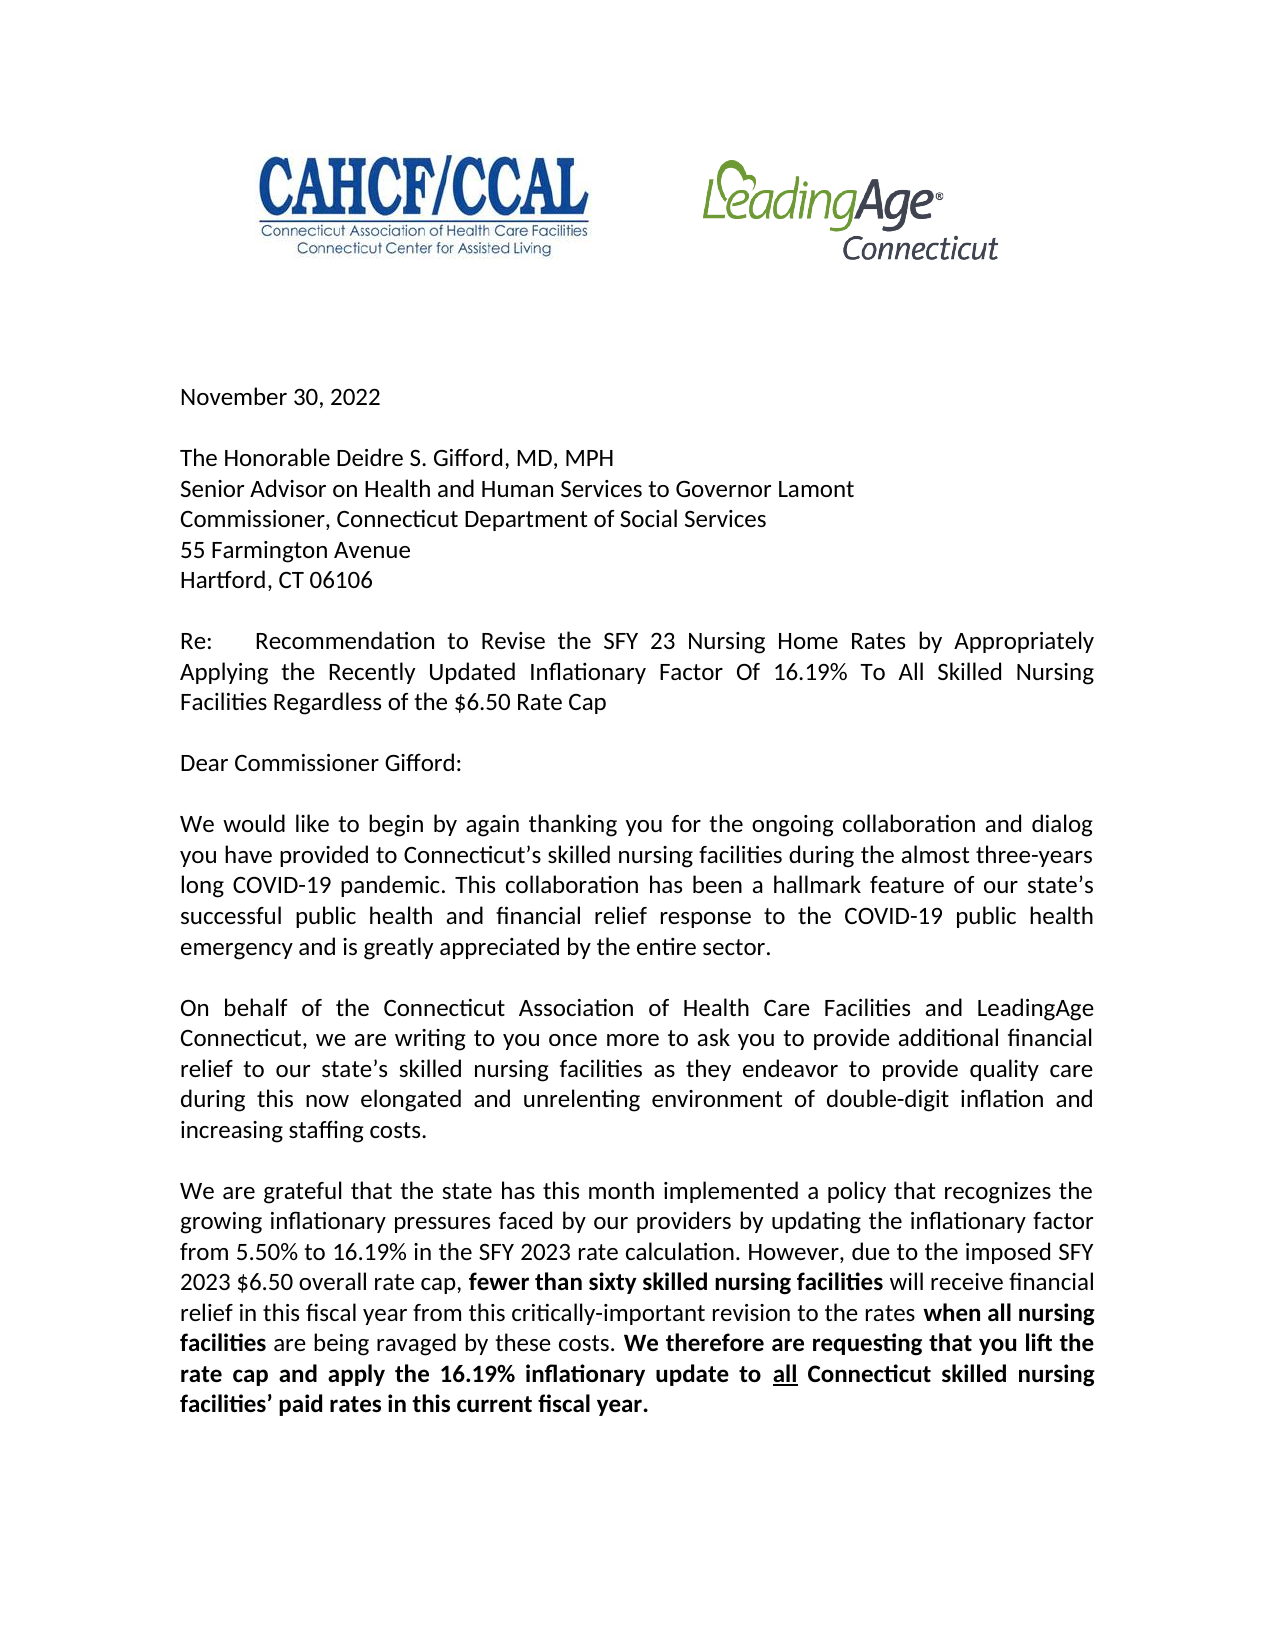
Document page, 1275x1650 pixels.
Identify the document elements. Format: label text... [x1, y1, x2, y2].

text On behalf of the Connecticut Association of Health Care Facilities and LeadingAge Connecticut, we are writing to you once more to ask you to provide additional financial relief to our state’s skilled nursing facilities as they endeavor to provide quality care during this now elongated and unrelenting environment of double-digit inflation and increasing staffing costs. [180, 992, 1095, 1144]
text 55 Farmington Avenue [180, 534, 1095, 564]
picture [255, 150, 595, 260]
text November 30, 2022 [180, 381, 1095, 412]
text The Honorable Deidre S. Gifford, MD, MPH [180, 442, 1095, 473]
text We would like to begin by again thanking you for the ongoing collaboration and dialog you have provided to Connecticut’s skilled nursing facilities during the almost three-years long COVID-19 pandemic. This collaboration has been a hallmark feature of our state’s successful public health and financial relief response to the COVID-19 public health emergency and is greatly appreciated by the entire sector. [180, 808, 1095, 961]
text Senior Advisor on Health and Human Services to Governor Lamont [180, 473, 1095, 503]
text Commissioner, Connecticut Department of Social Services [180, 503, 1095, 534]
text Hartford, CT 06106 [180, 564, 1095, 595]
text Dear Commissioner Gifford: [180, 747, 1095, 778]
text Re: Recommendation to Revise the SFY 23 Nursing Home Rates by Appropriately Applying the Recently Updated Inflationary Factor Of 16.19% To All Skilled Nursing Facilities Regardless of the $6.50 Rate Cap [180, 625, 1095, 717]
text We are grateful that the state has this month implemented a policy that recognizes the growing inflationary pressures faced by our providers by updating the inflationary factor from 5.50% to 16.19% in the SFY 2023 rate calculation. However, due to the imposed SFY 2023 $6.50 overall rate cap, fewer than sixty skilled nursing facilities will receive financial relief in this fiscal year from this critically-important revision to the rates when all nursing facilities are being ravaged by these costs. We therefore are requesting that you lift the rate cap and apply the 16.19% inflationary update to all Connecticut skilled nursing facilities’ paid rates in this current fiscal year. [180, 1175, 1095, 1419]
picture [702, 160, 999, 260]
